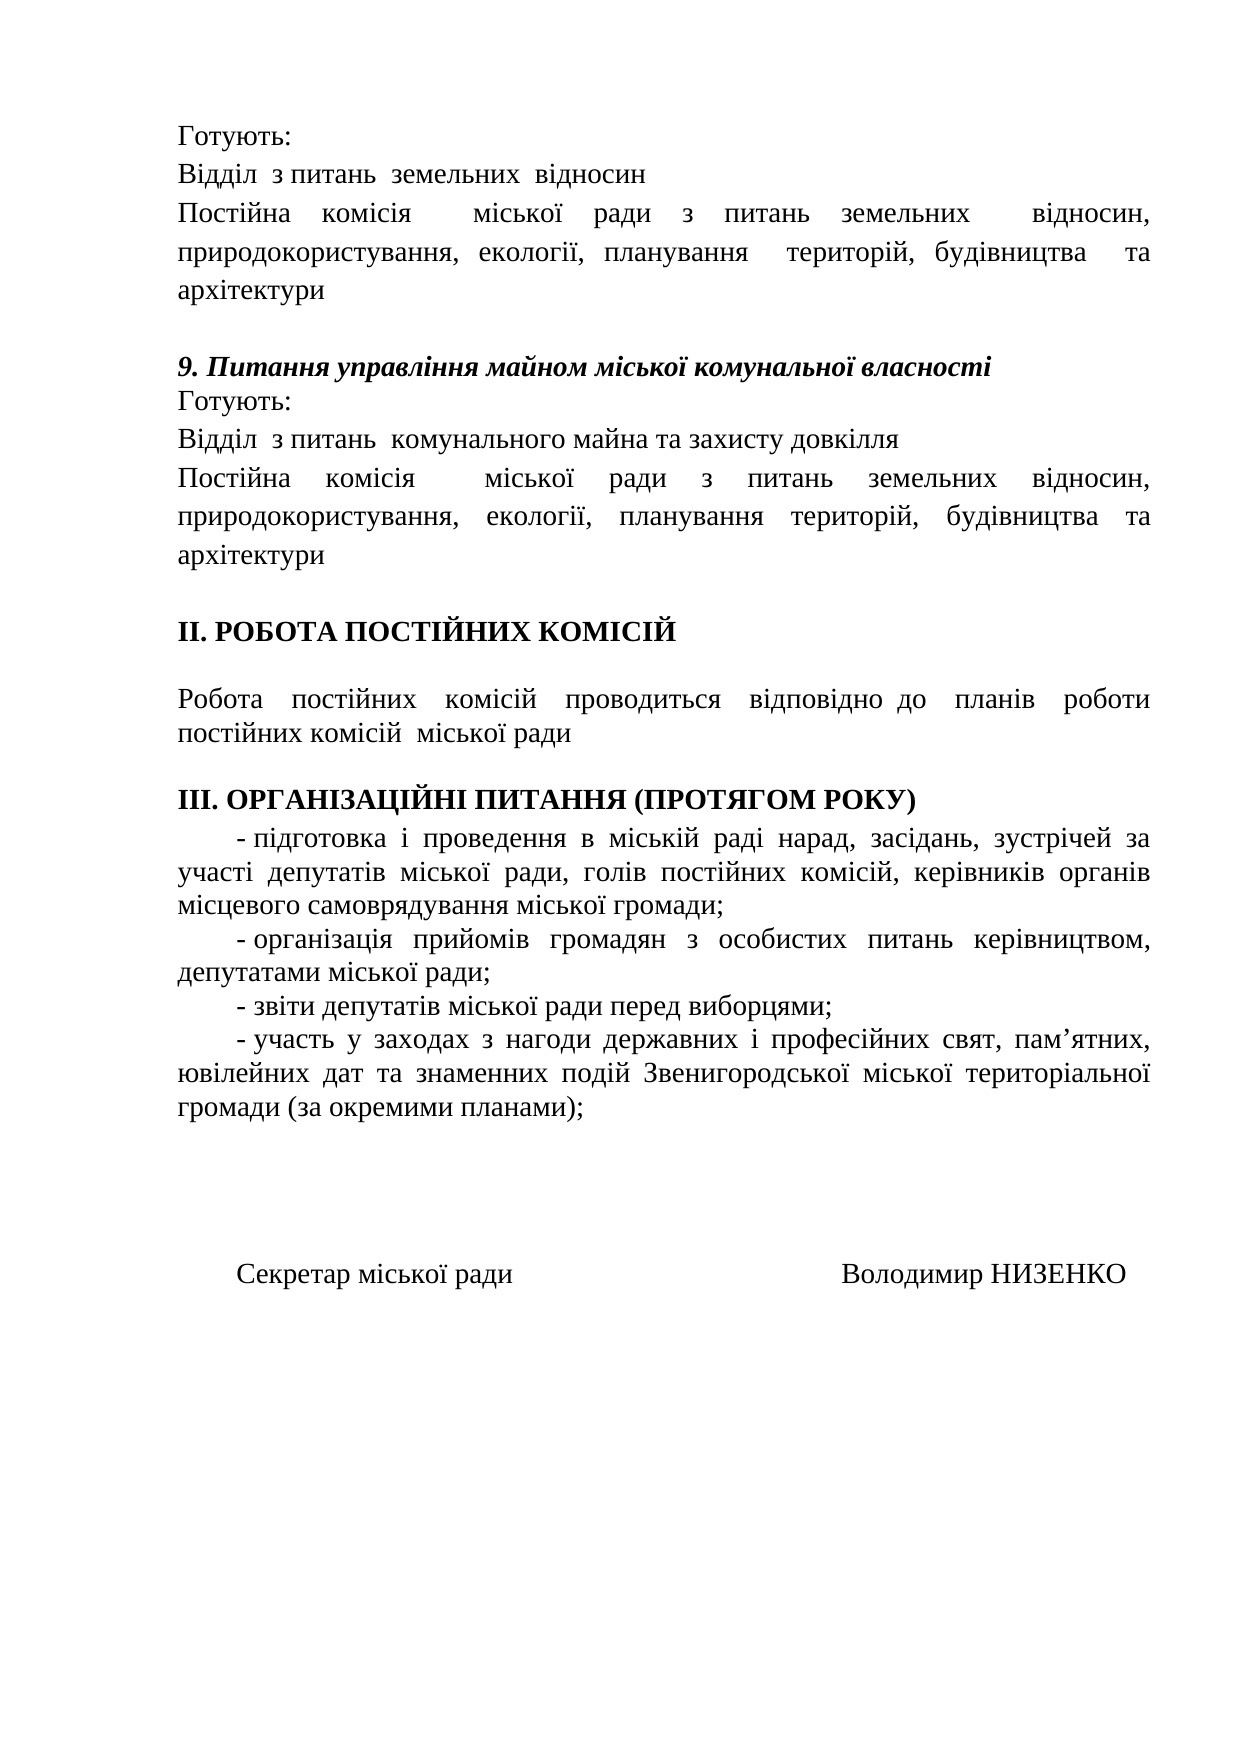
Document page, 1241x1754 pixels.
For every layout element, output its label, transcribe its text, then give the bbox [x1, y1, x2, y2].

text Готують: [177, 383, 1152, 416]
text Готують: [177, 118, 1152, 152]
text Відділ з питань комунального майна та захисту довкілля [177, 421, 1152, 455]
text - участь у заходах з нагоди державних і професійних свят, пам’ятних, ювілейних дат та знаменних подій Звенигородської міської територіальної громади (за окремими планами); [177, 1022, 1152, 1122]
text 9. Питання управління майном міської комунальної власності [177, 349, 1152, 383]
text - організація прийомів громадян з особистих питань керівництвом, депутатами міської ради; [177, 921, 1152, 988]
text Секретар міської ради Володимир НИЗЕНКО [177, 1256, 1152, 1290]
text Постійна комісія міської ради з питань земельних відносин, природокористування, екології, планування територій, будівництва та архітектури [177, 460, 1152, 571]
text Постійна комісія міської ради з питань земельних відносин, природокористування, екології, планування територій, будівництва та архітектури [177, 195, 1152, 306]
text Робота постійних комісій проводиться відповідно до планів роботи постійних комісій міської ради [177, 681, 1152, 748]
text - звіти депутатів міської ради перед виборцями; [177, 988, 1152, 1022]
text - підготовка і проведення в міській раді нарад, засідань, зустрічей за участі депутатів міської ради, голів постійних комісій, керівників органів місцевого самоврядування міської громади; [177, 820, 1152, 921]
text ІІІ. Організаційні питання (протягом року) [177, 782, 1152, 815]
text ІІ. РОБОТА ПОСТІЙНИХ КОМІСІЙ [177, 614, 1152, 648]
text Відділ з питань земельних відносин [177, 157, 1152, 190]
